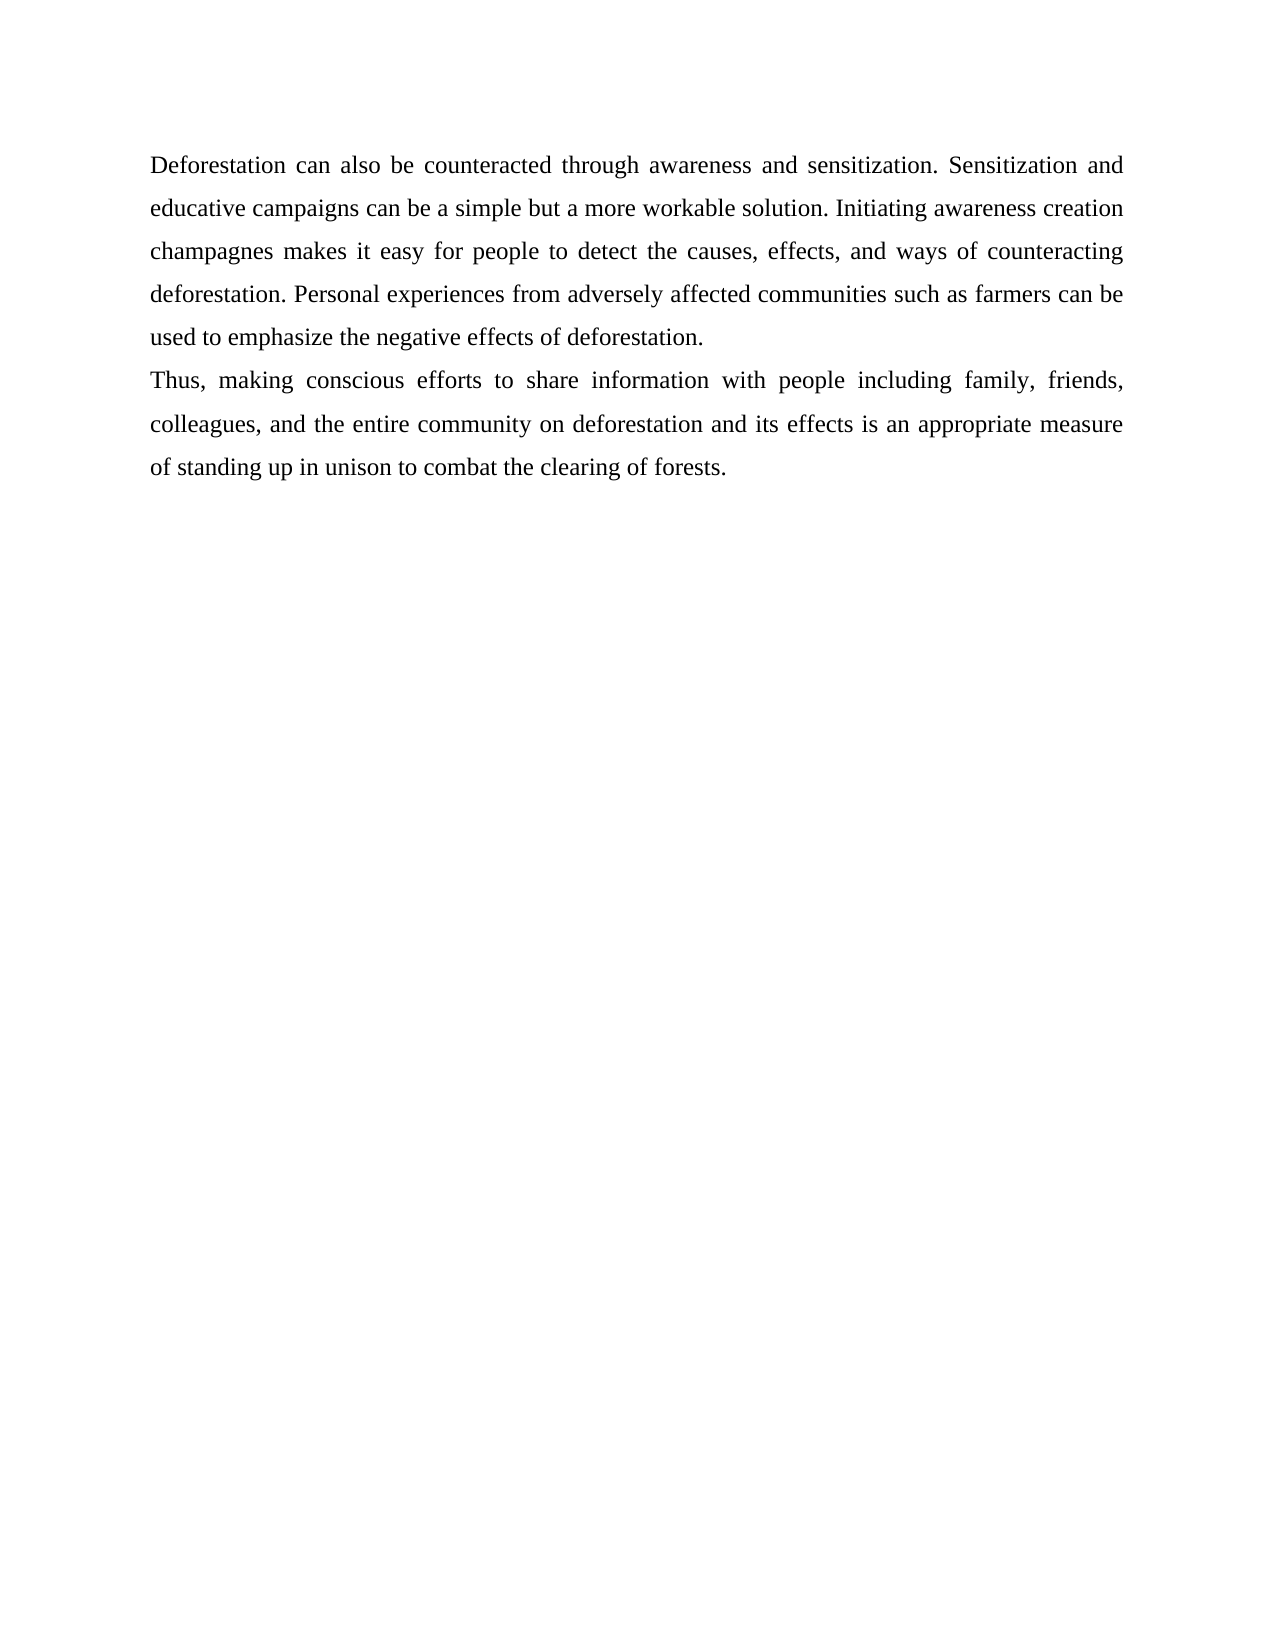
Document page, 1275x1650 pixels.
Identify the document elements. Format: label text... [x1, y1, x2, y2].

text Thus, making conscious efforts to share information with people including family, friends, colleagues, and the entire community on deforestation and its effects is an appropriate measure of standing up in unison to combat the clearing of forests. [150, 366, 1125, 481]
text Deforestation can also be counteracted through awareness and sensitization. Sensitization and educative campaigns can be a simple but a more workable solution. Initiating awareness creation champagnes makes it easy for people to detect the causes, effects, and ways of counteracting deforestation. Personal experiences from adversely affected communities such as farmers can be used to emphasize the negative effects of deforestation. [150, 150, 1125, 351]
